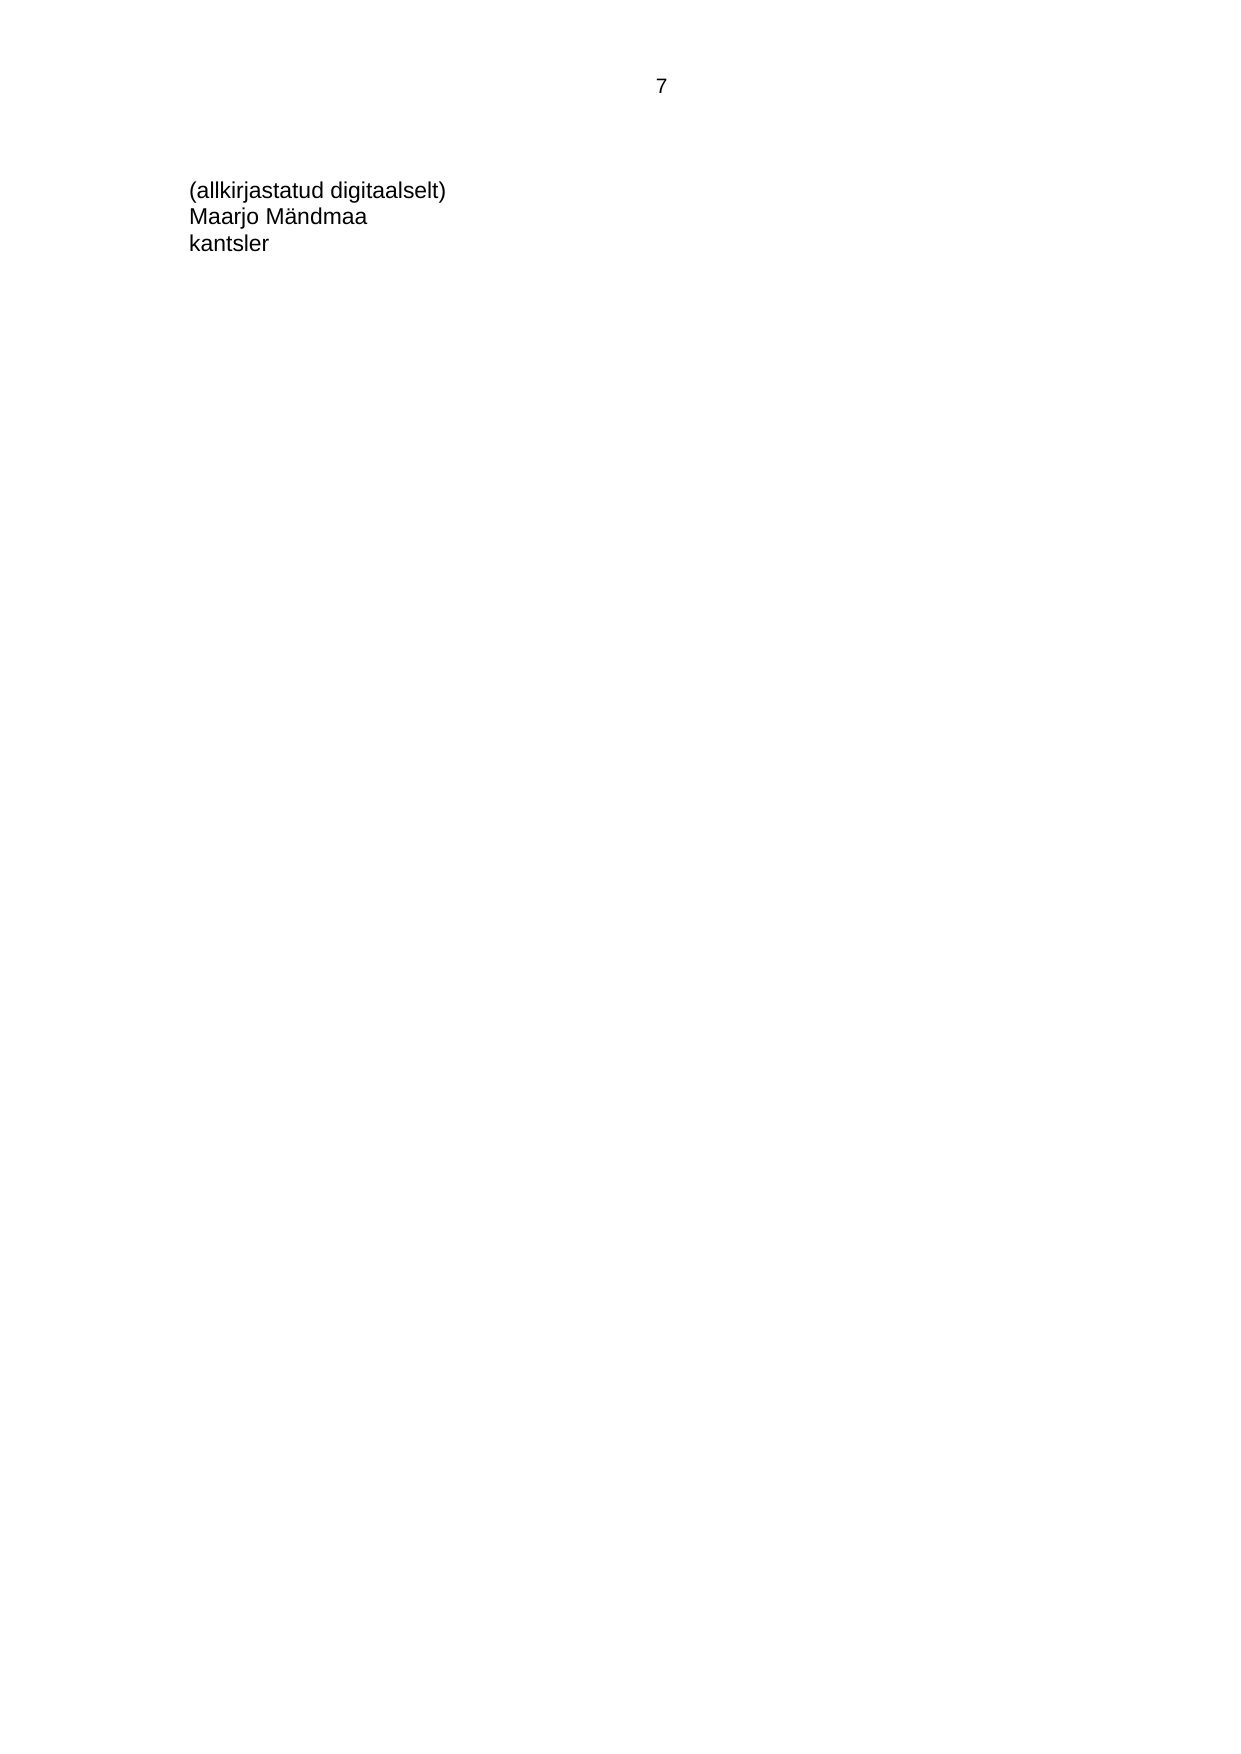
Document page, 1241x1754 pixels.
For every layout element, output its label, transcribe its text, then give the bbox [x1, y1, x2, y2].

text Maarjo Mändmaa [189, 203, 1134, 229]
text kantsler [189, 229, 1134, 256]
text (allkirjastatud digitaalselt) [189, 151, 1134, 203]
